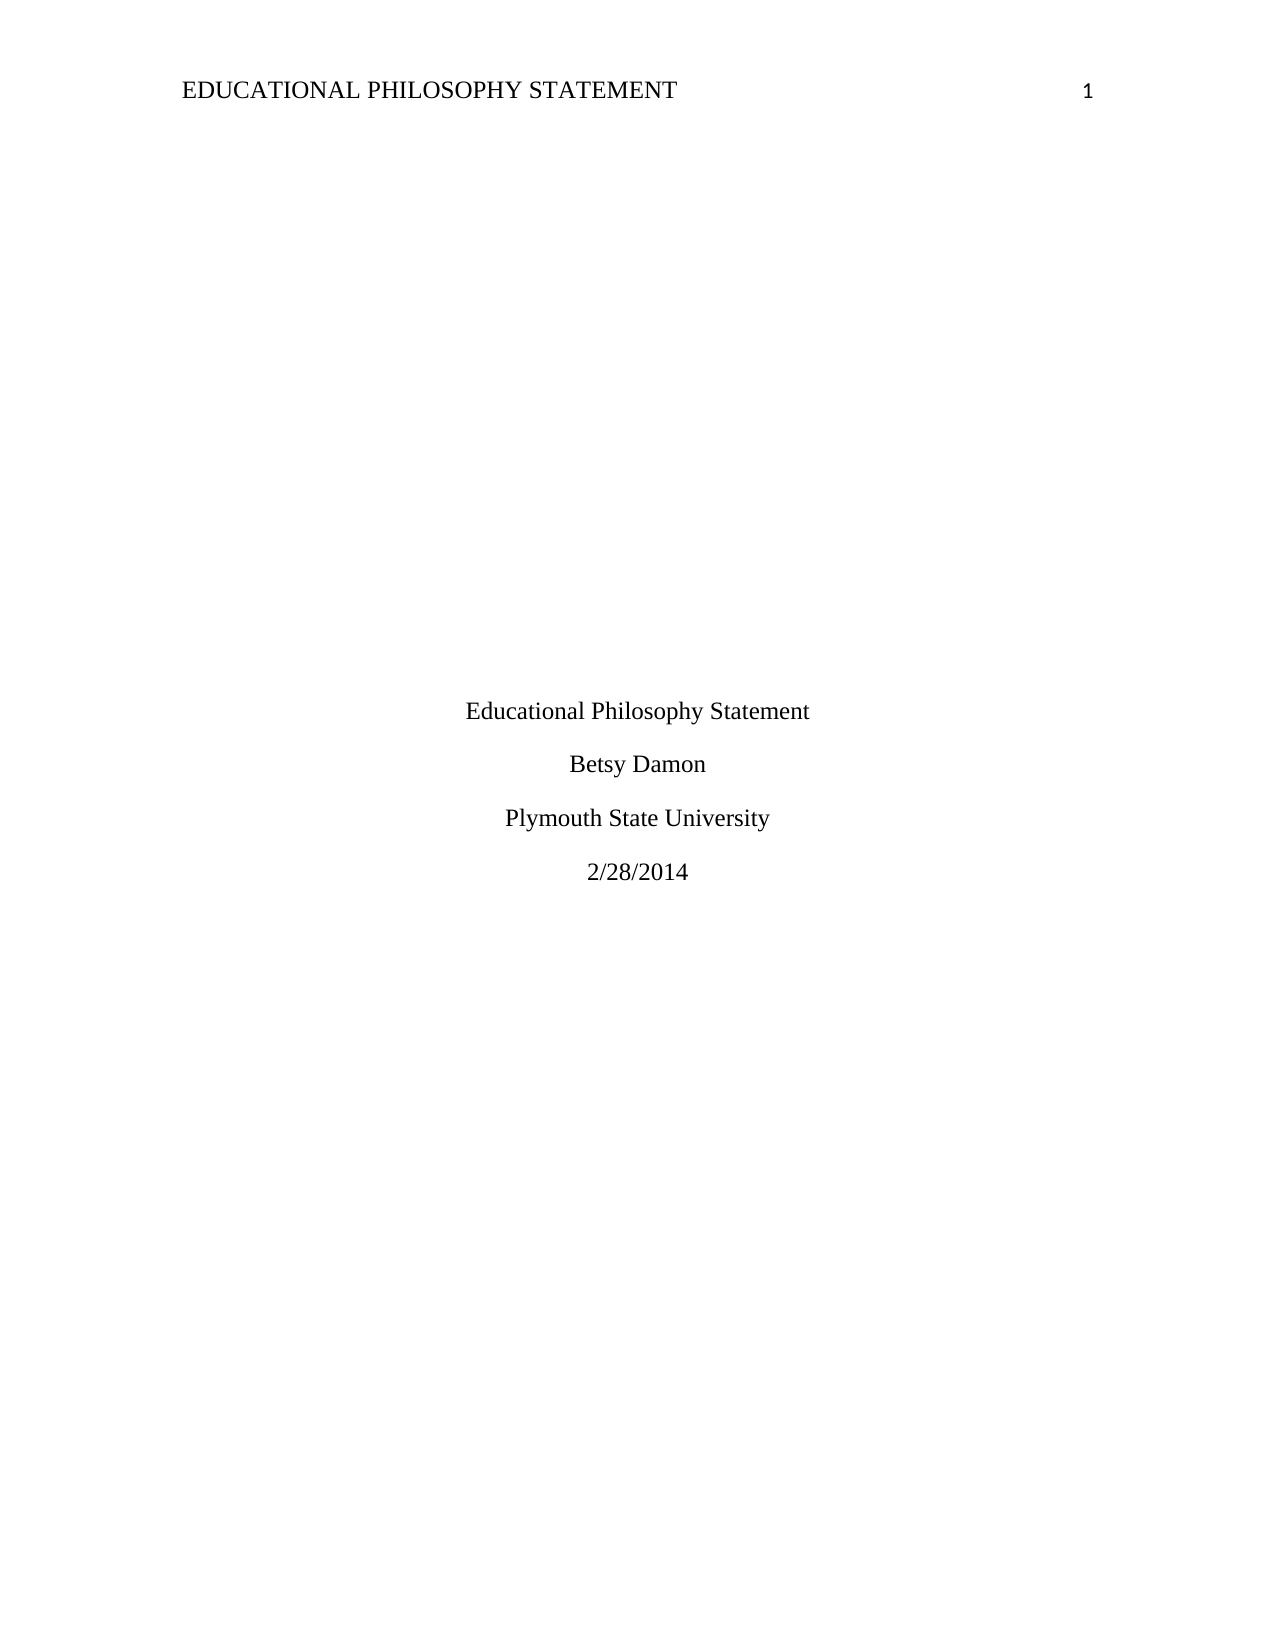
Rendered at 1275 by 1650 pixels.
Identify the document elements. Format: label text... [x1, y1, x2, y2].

text Plymouth State University [150, 803, 1125, 832]
text Betsy Damon [150, 749, 1125, 778]
text 2/28/2014 [150, 857, 1125, 886]
text Educational Philosophy Statement [150, 696, 1125, 724]
